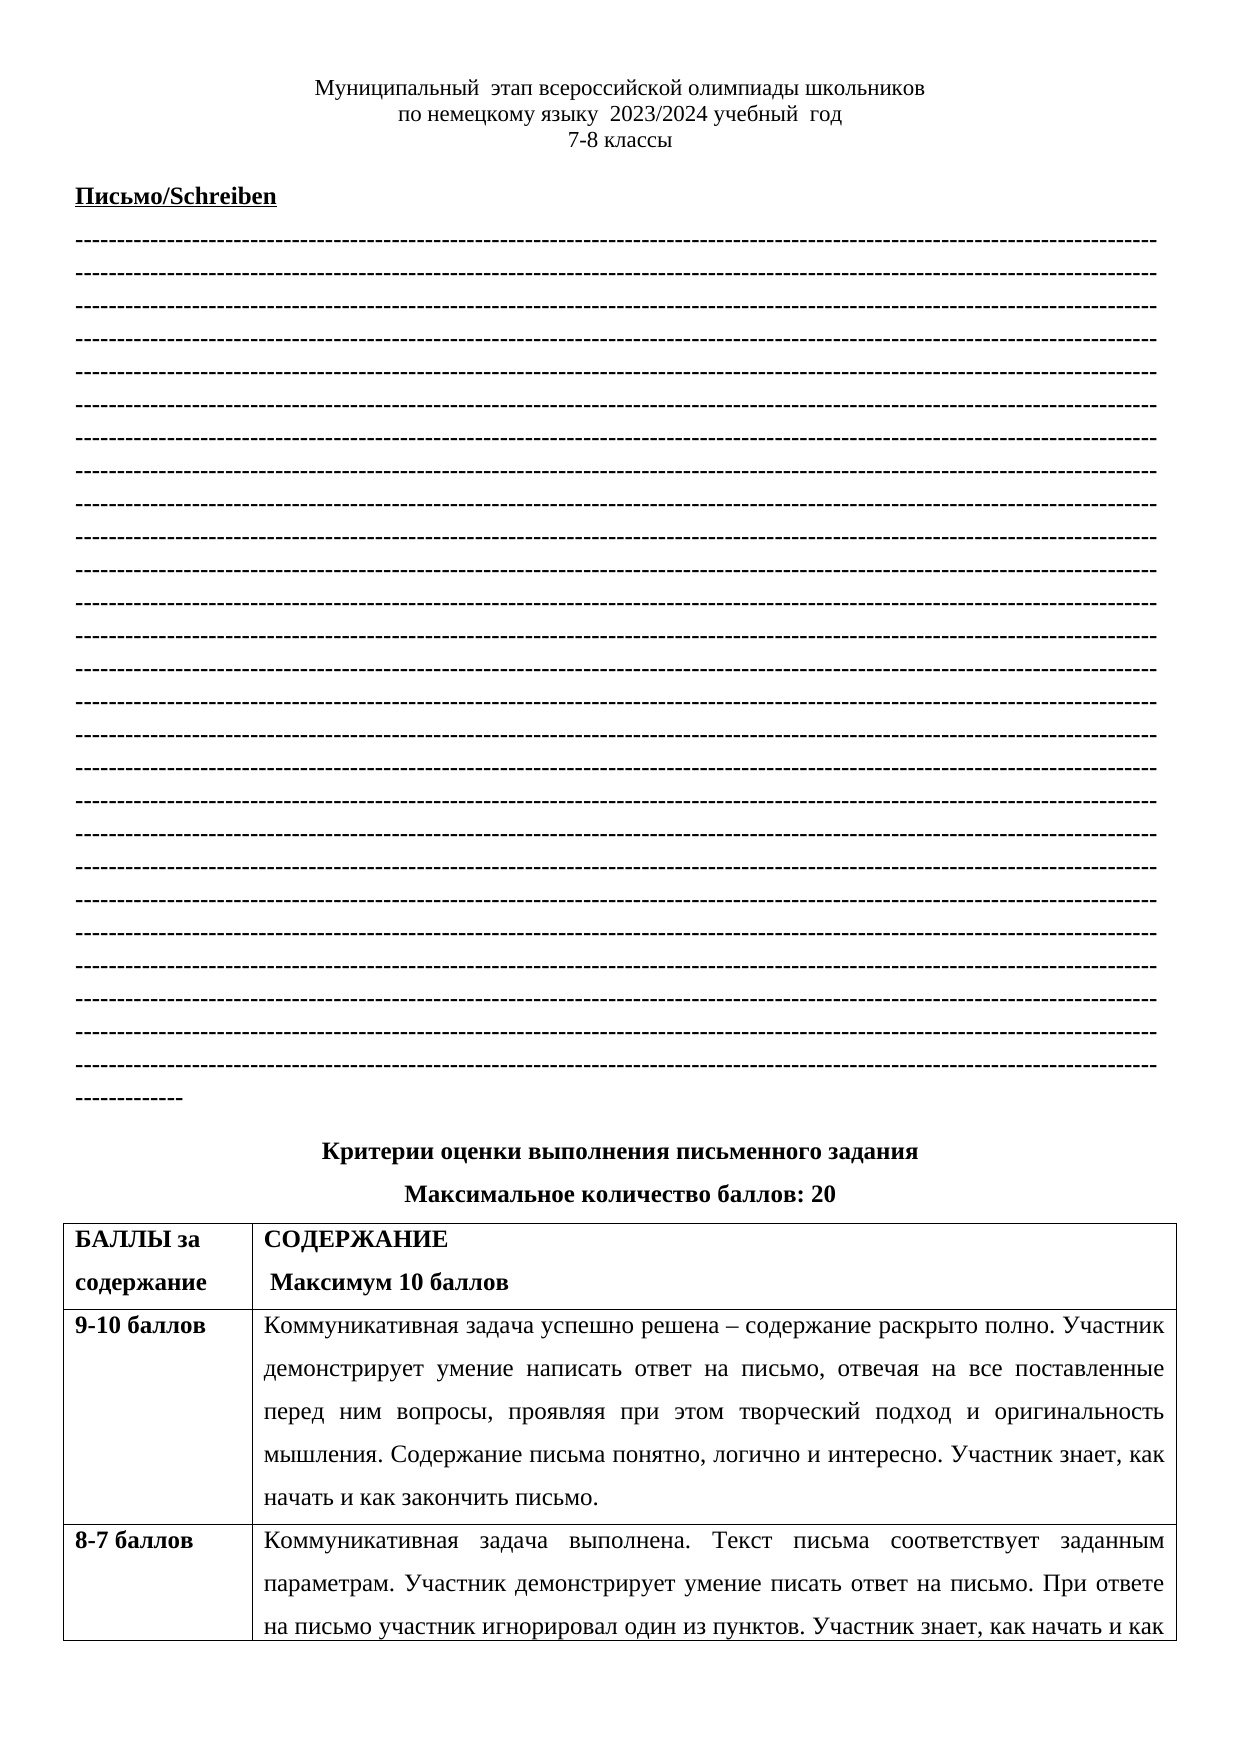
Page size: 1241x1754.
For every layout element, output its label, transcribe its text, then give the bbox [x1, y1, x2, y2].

text --------------------------------------------------------------------------------------------------------------------------------------------------------------------------------------------------------------------------------------------------------------------------------------------------------------------------------------------------------------------------------------------------------------------------------------------------------------------------------------------------------------------------------------------------------------------------------------------------------------------------------------------------------------------------------------------------------------------------------------------------------------------------------------------------------------------------------------------------------------------------------------------------------------------------------------------------------------------------------------------------------------------------------------------------------------------------------------------------------------------------------------------------------------------------------------------------------------------------------------------------------------------------------------------------------------------------------------------------------------------------------------------------------------------------------------------------------------------------------------------------------------------------------------------------------------------------------------------------------------------------------------------------------------------------------------------------------------------------------------------------------------------------------------------------------------------------------------------------------------------------------------------------------------------------------------------------------------------------------------------------------------------------------------------------------------------------------------------------------------------------------------------------------------------------------------------------------------------------------------------------------------------------------------------------------------------------------------------------------------------------------------------------------------------------------------------------------------------------------------------------------------------------------------------------------------------------------------------------------------------------------------------------------------------------------------------------------------------------------------------------------------------------------------------------------------------------------------------------------------------------------------------------------------------------------------------------------------------------------------------------------------------------------------------------------------------------------------------------------------------------------------------------------------------------------------------------------------------------------------------------------------------------------------------------------------------------------------------------------------------------------------------------------------------------------------------------------------------------------------------------------------------------------- [75, 224, 1165, 1111]
table_cell Коммуникативная задача успешно решена – содержание раскрыто полно. Участник демонстрирует умение написать ответ на письмо, отвечая на все поставленные перед ним вопросы, проявляя при этом творческий подход и оригинальность мышления. Содержание письма понятно, логично и интересно. Участник знает, как начать и как закончить письмо. [253, 1310, 1176, 1524]
text Письмо/Schreiben [75, 181, 1165, 209]
text Максимальное количество баллов: 20 [75, 1179, 1165, 1208]
text Критерии оценки выполнения письменного задания [75, 1136, 1165, 1165]
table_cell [253, 1525, 1176, 1640]
table_cell 9-10 баллов [64, 1310, 252, 1524]
table_cell 8-7 баллов [64, 1525, 252, 1640]
table_header БАЛЛЫ за содержание [64, 1224, 252, 1309]
table_header СОДЕРЖАНИЕ Максимум 10 баллов [253, 1224, 1176, 1309]
